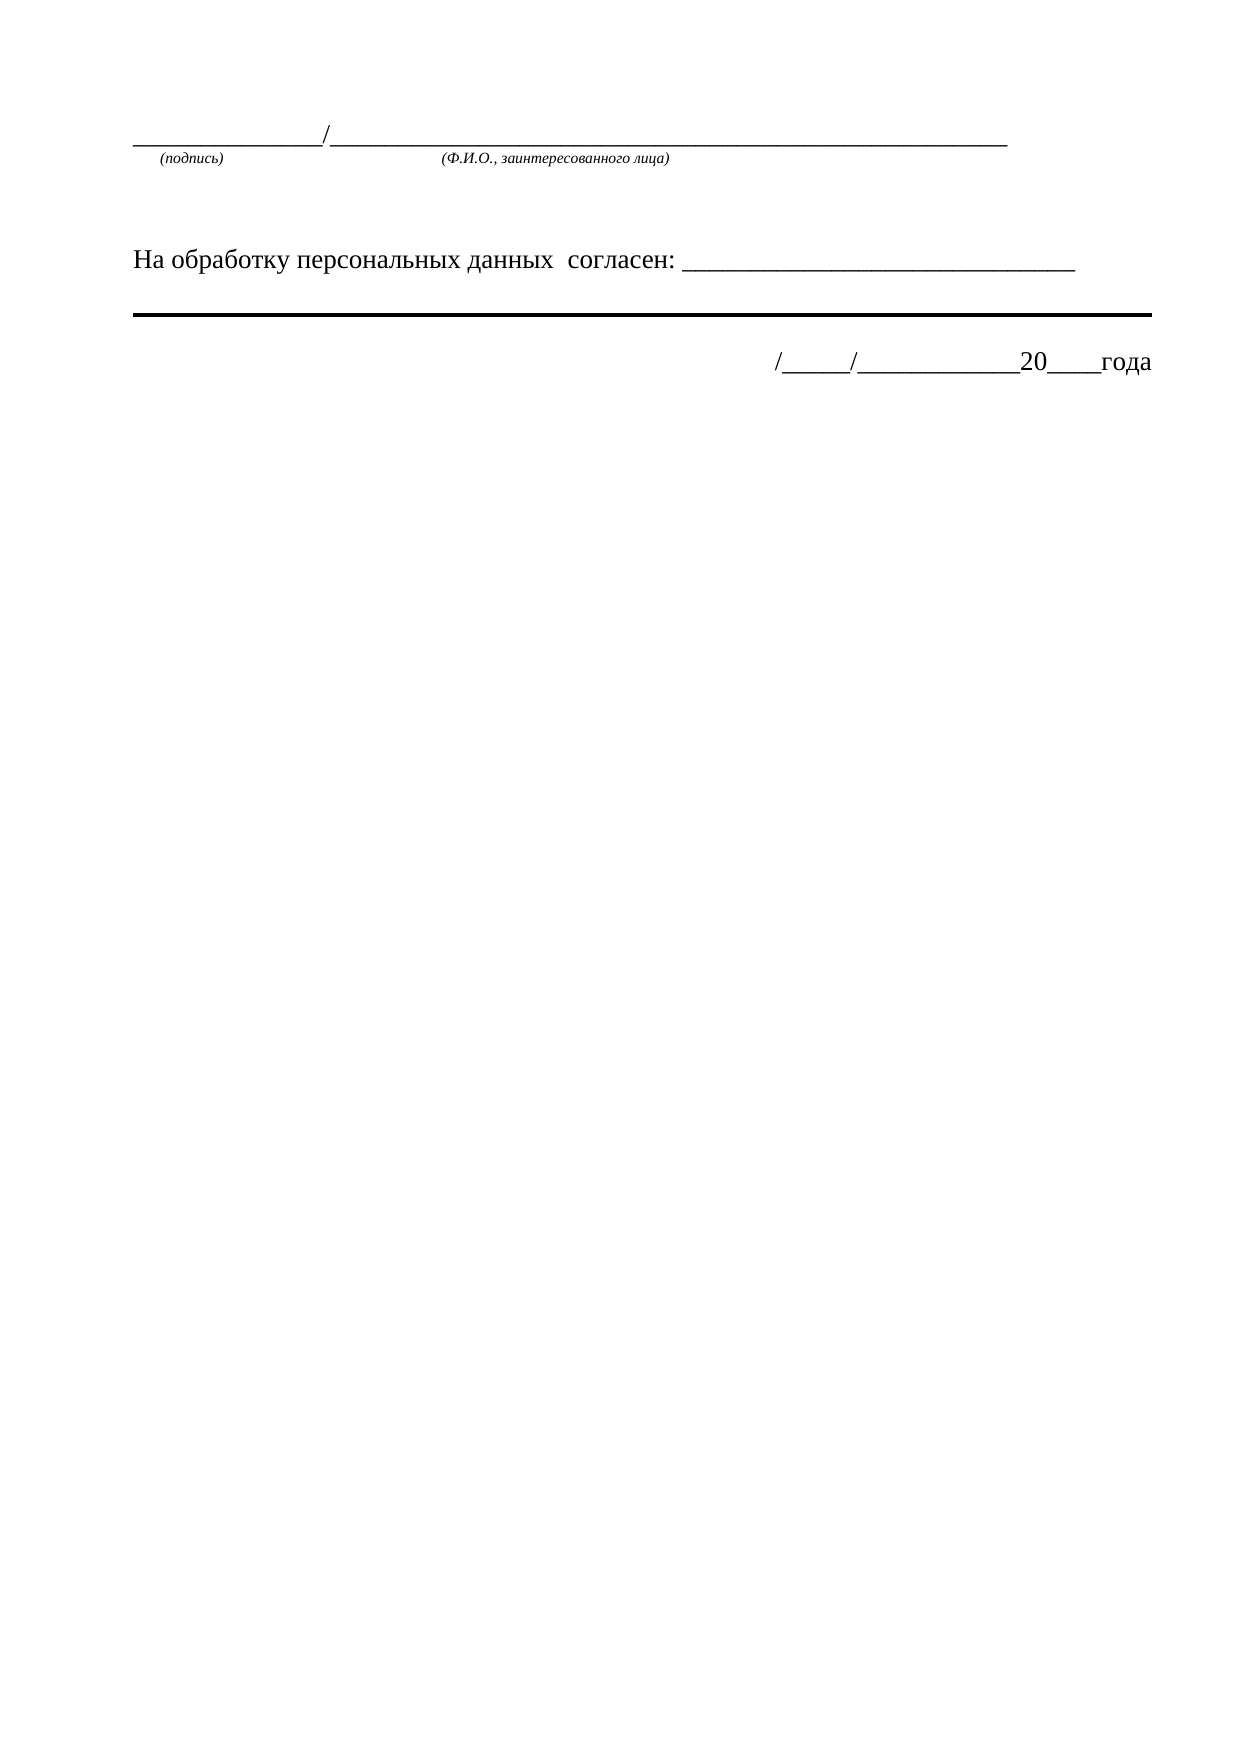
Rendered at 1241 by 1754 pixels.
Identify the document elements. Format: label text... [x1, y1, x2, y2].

text На обработку персональных данных согласен: _____________________________ [133, 243, 1152, 313]
text (подпись) (Ф.И.О., заинтересованного лица) [133, 149, 1152, 180]
text /_____/____________20____года [133, 345, 1152, 376]
text ______________/__________________________________________________ [133, 118, 1152, 149]
